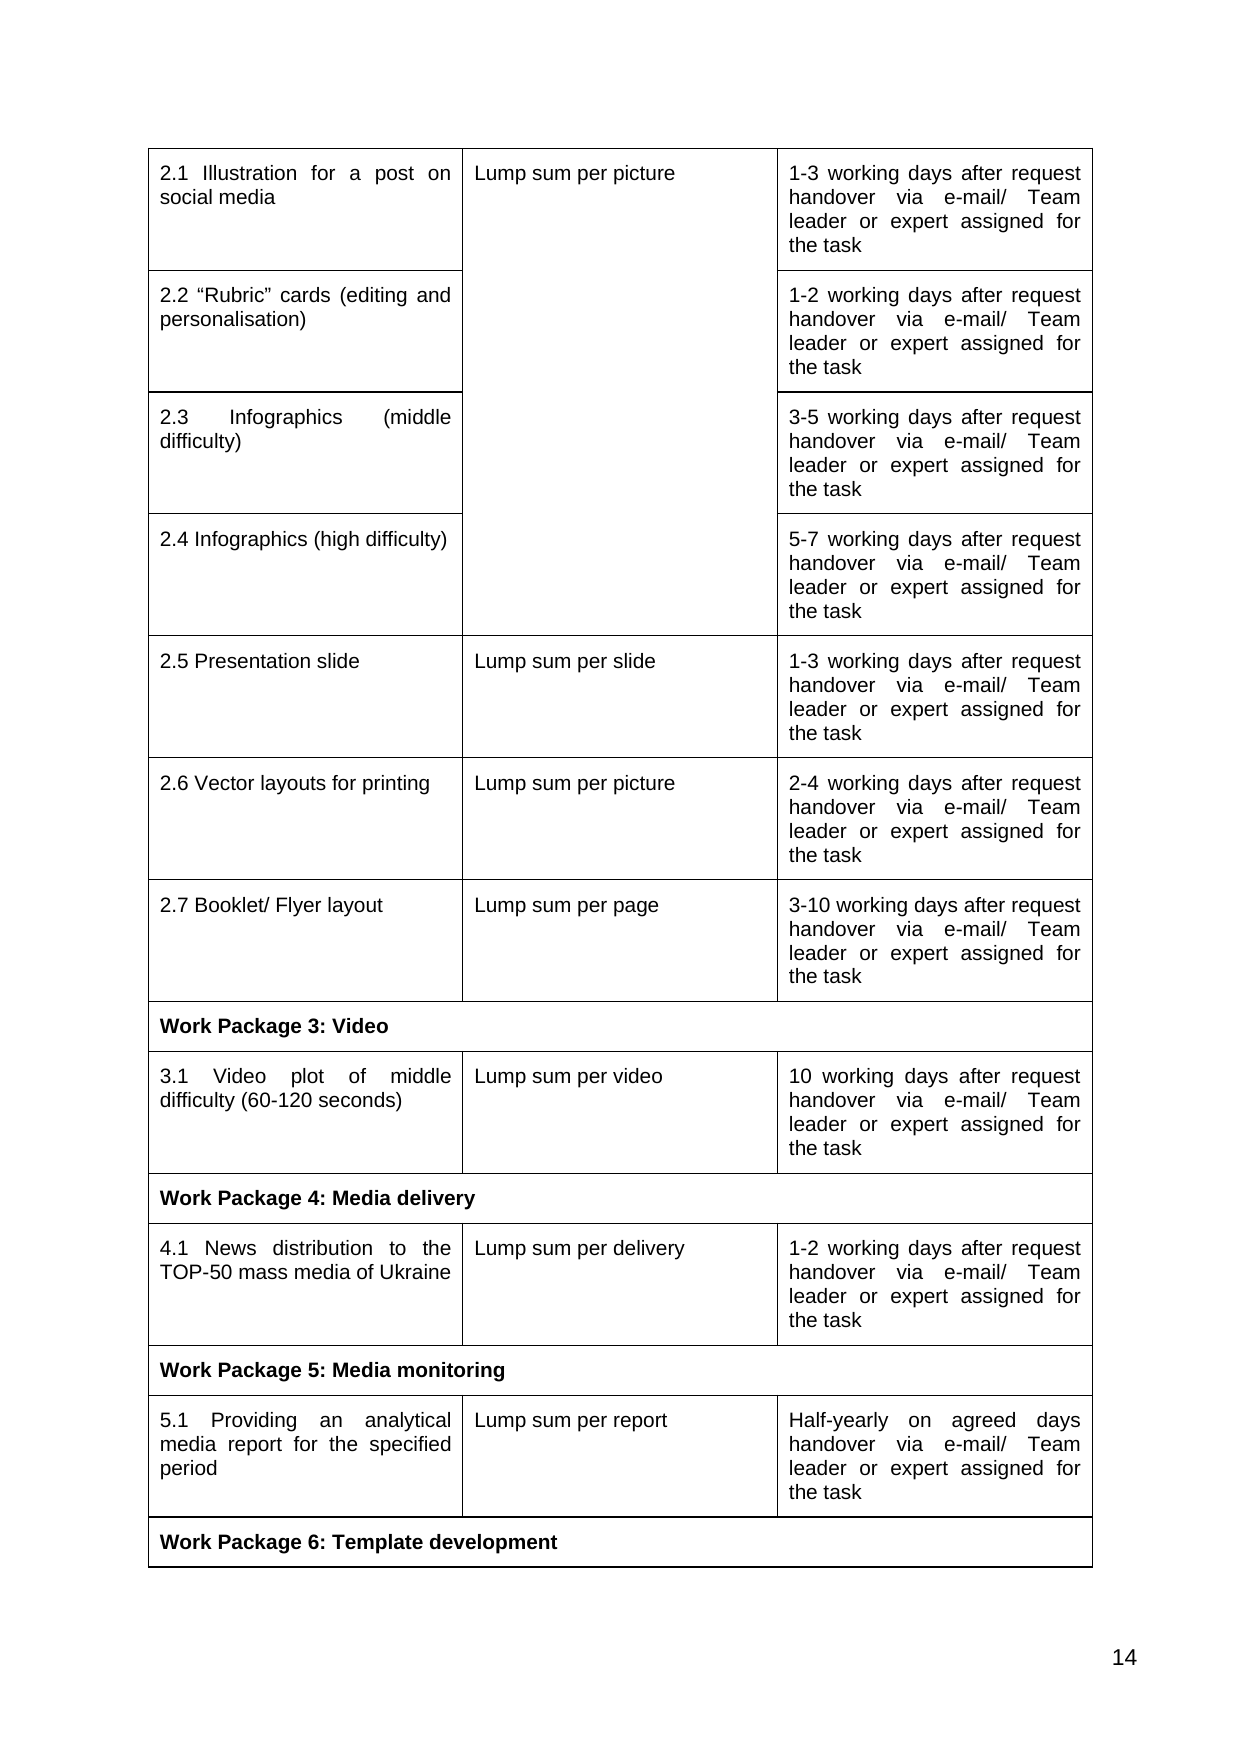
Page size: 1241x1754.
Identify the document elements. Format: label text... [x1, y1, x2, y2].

table_cell 2.5 Presentation slide [149, 636, 462, 757]
table_cell Work Package 6: Template development [149, 1518, 1092, 1566]
table_cell Lump sum per video [463, 1052, 777, 1173]
table_cell 2.7 Booklet/ Flyer layout [149, 880, 462, 1001]
table_cell 2.4 Infographics (high difficulty) [149, 514, 462, 635]
table_cell 3.1 Video plot of middle difficulty (60-120 seconds) [149, 1052, 462, 1173]
table_cell 3-10 working days after request handover via e-mail/ Team leader or expert assigned for the task [778, 880, 1092, 1001]
table_cell Work Package 3: Video [149, 1002, 1092, 1051]
table_cell Lump sum per picture [463, 758, 777, 879]
table_cell 10 working days after request handover via e-mail/ Team leader or expert assigned for the task [778, 1052, 1092, 1173]
table_cell 1-3 working days after request handover via e-mail/ Team leader or expert assigned for the task [778, 636, 1092, 757]
table_header Lump sum per picture [463, 149, 777, 635]
table_cell 3-5 working days after request handover via e-mail/ Team leader or expert assigned for the task [778, 393, 1092, 513]
table_cell Half-yearly on agreed days handover via e-mail/ Team leader or expert assigned for the task [778, 1396, 1092, 1516]
table_cell 2-4 working days after request handover via e-mail/ Team leader or expert assigned for the task [778, 758, 1092, 879]
table_cell Lump sum per delivery [463, 1224, 777, 1344]
table_header 2.1 Illustration for a post on social media [149, 149, 462, 269]
table_cell 1-2 working days after request handover via e-mail/ Team leader or expert assigned for the task [778, 1224, 1092, 1344]
table_cell Lump sum per page [463, 880, 777, 1001]
table_cell 5.1 Providing an analytical media report for the specified period [149, 1396, 462, 1516]
table_cell 5-7 working days after request handover via e-mail/ Team leader or expert assigned for the task [778, 514, 1092, 635]
table_cell Lump sum per report [463, 1396, 777, 1516]
table_cell 4.1 News distribution to the TOP-50 mass media of Ukraine [149, 1224, 462, 1344]
table_header 1-3 working days after request handover via e-mail/ Team leader or expert assigned for the task [778, 149, 1092, 269]
table_cell Lump sum per slide [463, 636, 777, 757]
table_cell Work Package 4: Media delivery [149, 1174, 1092, 1223]
table_cell 1-2 working days after request handover via e-mail/ Team leader or expert assigned for the task [778, 271, 1092, 391]
table_cell 2.2 “Rubric” cards (editing and personalisation) [149, 271, 462, 391]
table_cell Work Package 5: Media monitoring [149, 1346, 1092, 1394]
table_cell 2.3 Infographics (middle difficulty) [149, 393, 462, 513]
table_cell 2.6 Vector layouts for printing [149, 758, 462, 879]
